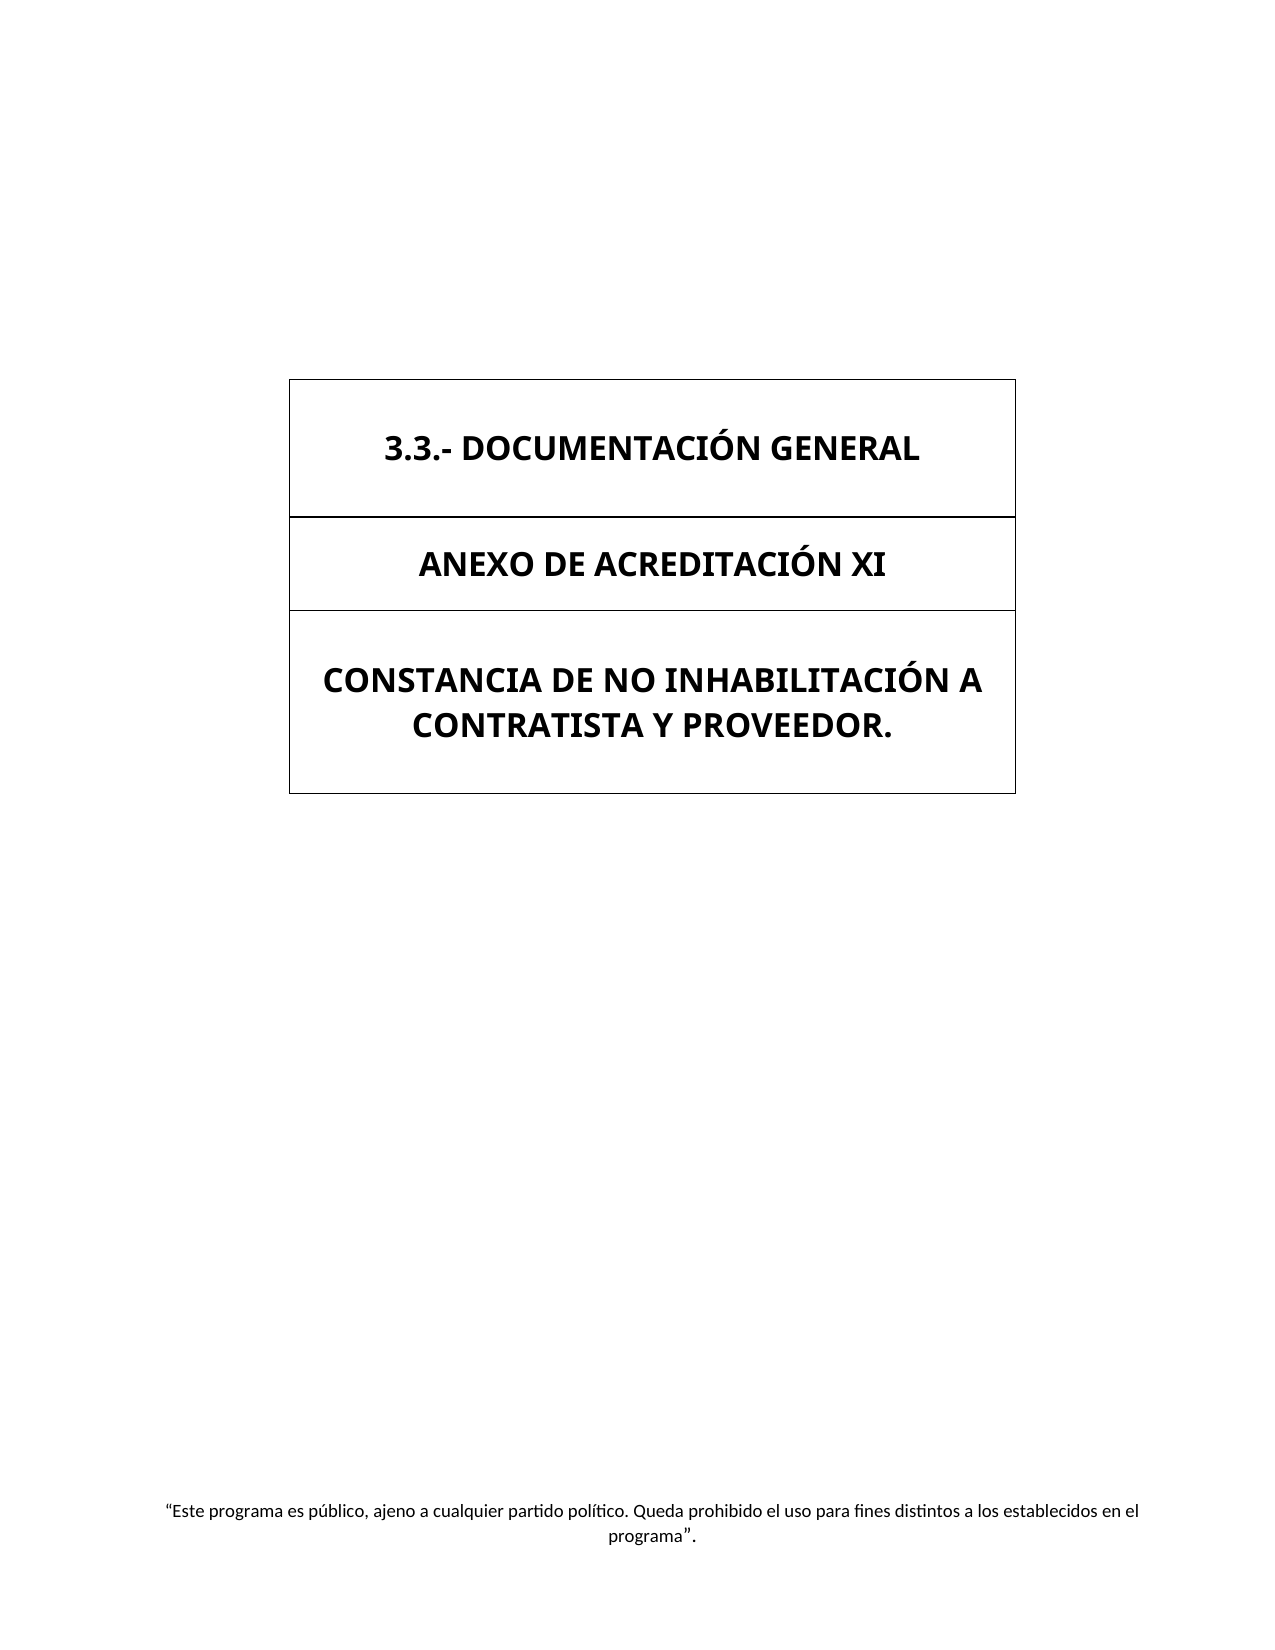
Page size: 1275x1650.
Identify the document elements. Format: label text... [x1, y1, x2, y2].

table_cell CONSTANCIA DE NO INHABILITACIÓN A CONTRATISTA Y PROVEEDOR. [290, 611, 1015, 793]
table_header 3.3.- DOCUMENTACIÓN GENERAL [290, 380, 1015, 516]
table_cell ANEXO DE ACREDITACIÓN XI [290, 518, 1015, 610]
